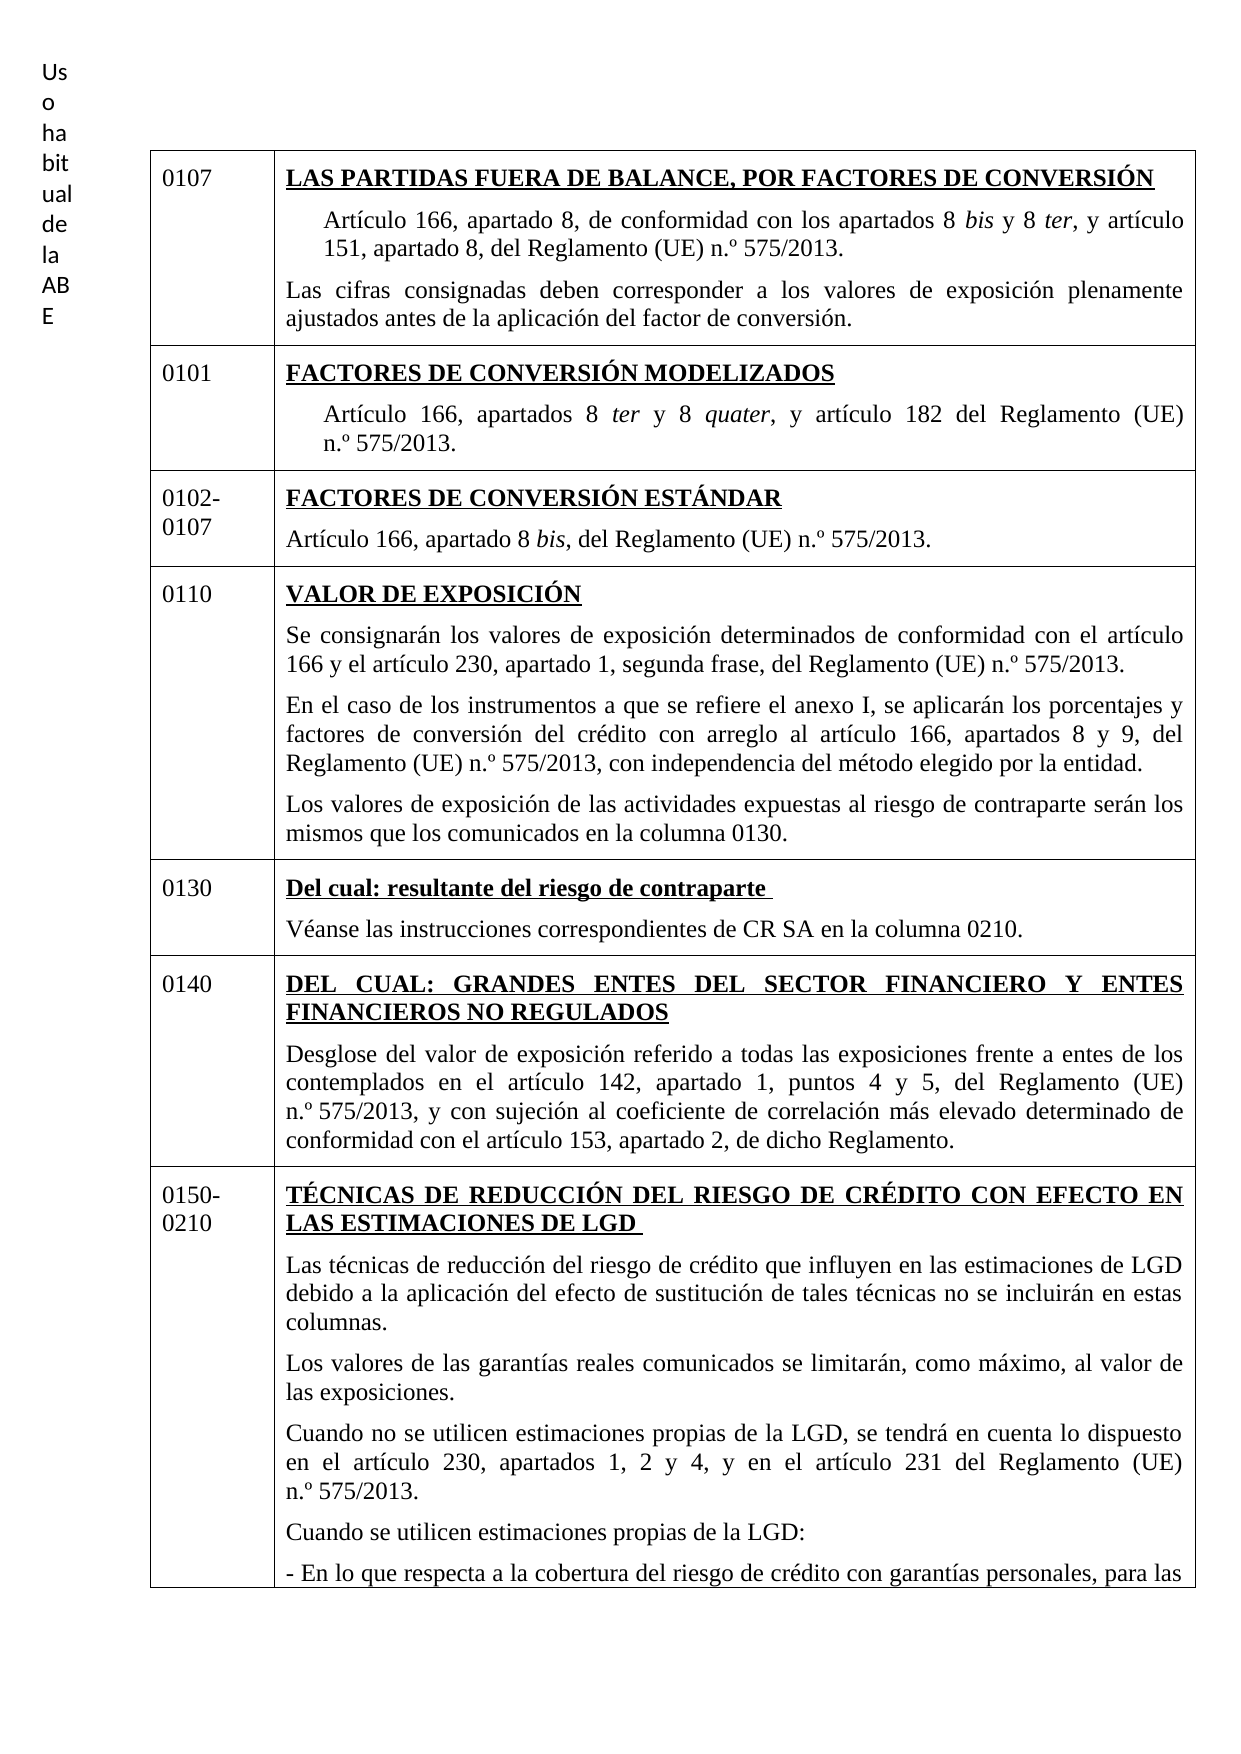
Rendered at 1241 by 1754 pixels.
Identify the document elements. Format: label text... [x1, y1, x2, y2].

table_cell DEL CUAL: GRANDES ENTES DEL SECTOR FINANCIERO Y ENTES FINANCIEROS NO REGULADOS Desglose del valor de exposición referido a todas las exposiciones frente a entes de los contemplados en el artículo 142, apartado 1, puntos 4 y 5, del Reglamento (UE) n.º 575/2013, y con sujeción al coeficiente de correlación más elevado determinado de conformidad con el artículo 153, apartado 2, de dicho Reglamento. [275, 956, 1195, 1166]
table_cell FACTORES DE CONVERSIÓN MODELIZADOS Artículo 166, apartados 8 ter y 8 quater, y artículo 182 del Reglamento (UE) n.º 575/2013. [275, 346, 1195, 469]
table_cell 0130 [151, 860, 274, 955]
table_cell 0102-0107 [151, 471, 274, 566]
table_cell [275, 1167, 1195, 1587]
table_cell 0150-0210 [151, 1167, 274, 1587]
table_cell Del cual: resultante del riesgo de contraparte Véanse las instrucciones correspondientes de CR SA en la columna 0210. [275, 860, 1195, 955]
table_cell 0101-0107 [151, 151, 274, 345]
table_cell 0110 [151, 567, 274, 859]
table_cell 0101 [151, 346, 274, 469]
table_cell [275, 151, 1195, 345]
table_cell 0140 [151, 956, 274, 1166]
table_cell VALOR DE EXPOSICIÓN Se consignarán los valores de exposición determinados de conformidad con el artículo 166 y el artículo 230, apartado 1, segunda frase, del Reglamento (UE) n.º 575/2013. En el caso de los instrumentos a que se refiere el anexo I, se aplicarán los porcentajes y factores de conversión del crédito con arreglo al artículo 166, apartados 8 y 9, del Reglamento (UE) n.º 575/2013, con independencia del método elegido por la entidad. Los valores de exposición de las actividades expuestas al riesgo de contraparte serán los mismos que los comunicados en la columna 0130. [275, 567, 1195, 859]
table_cell FACTORES DE CONVERSIÓN ESTÁNDAR Artículo 166, apartado 8 bis, del Reglamento (UE) n.º 575/2013. [275, 471, 1195, 566]
